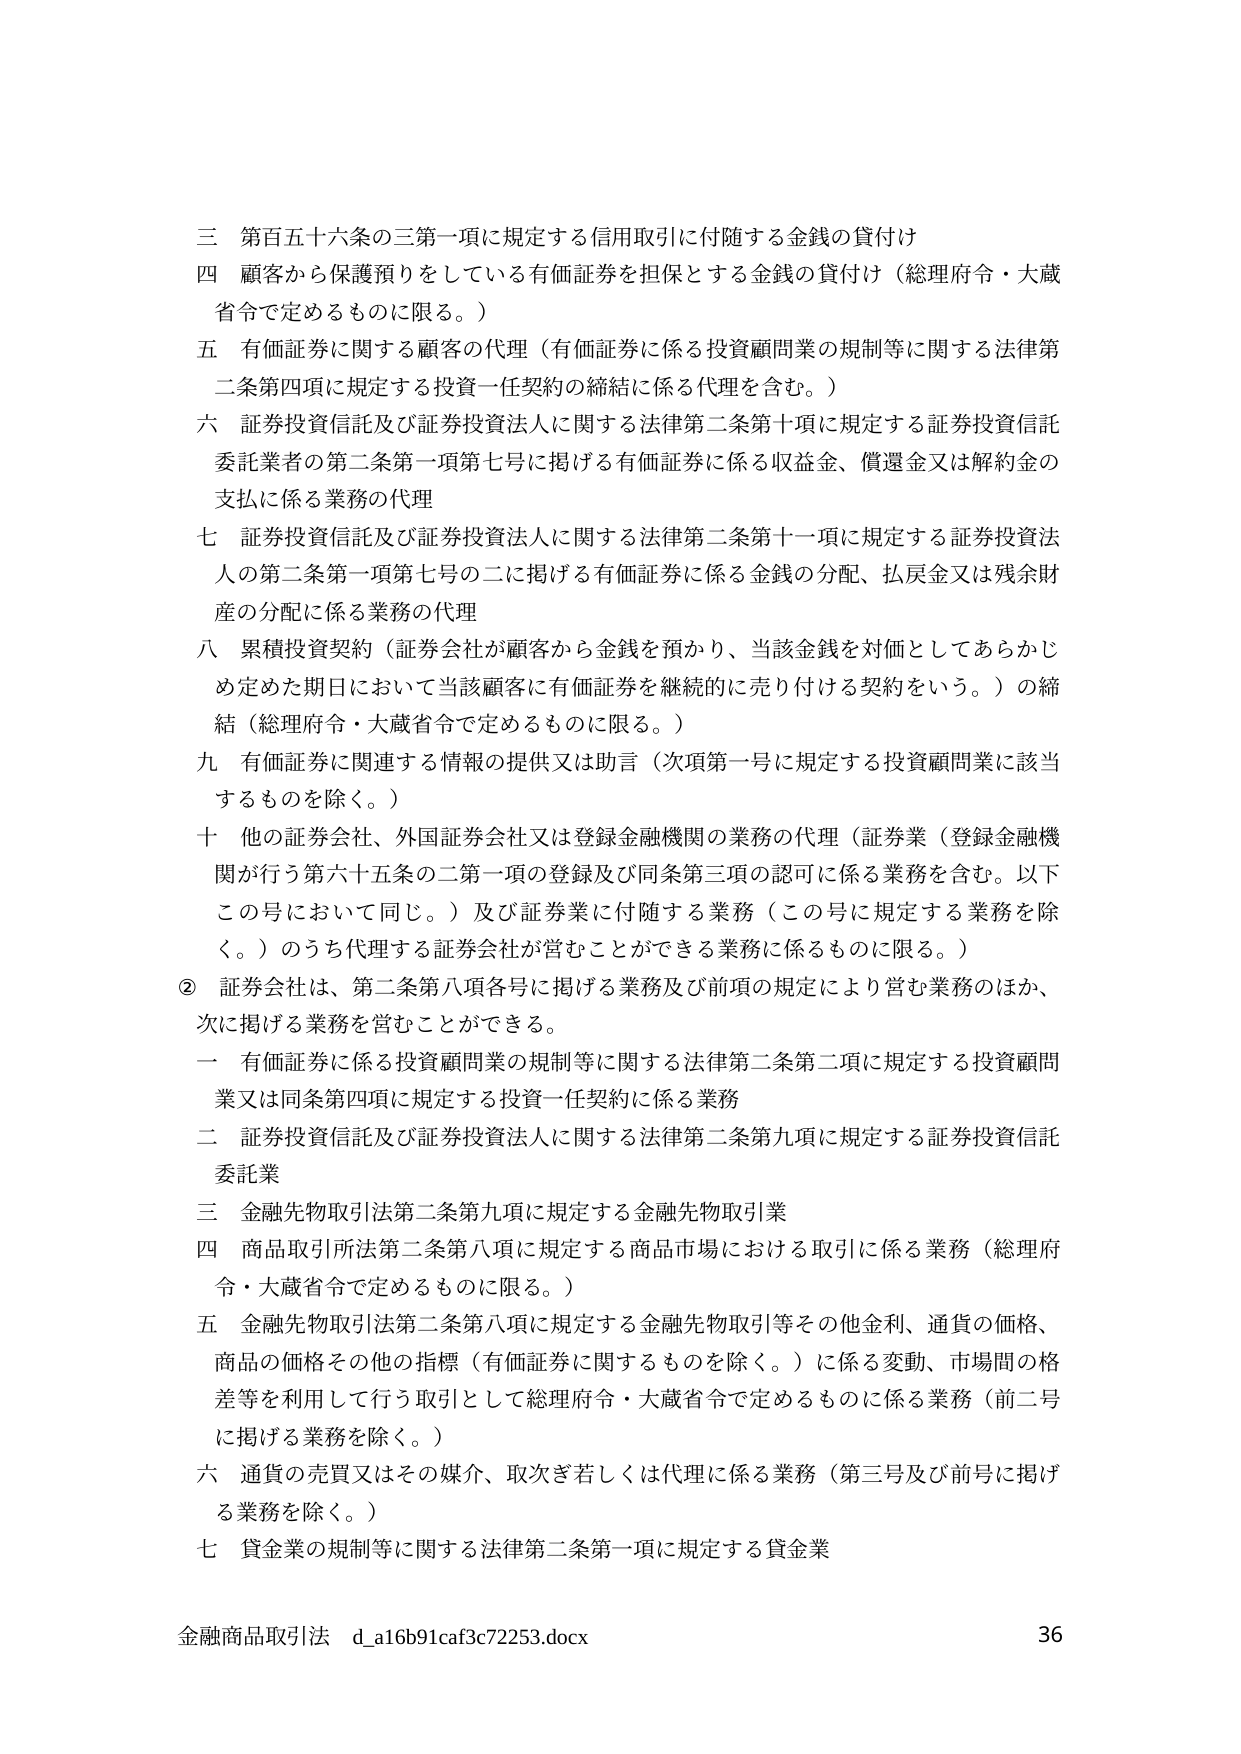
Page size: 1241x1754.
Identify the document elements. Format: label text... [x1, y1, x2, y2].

text 七 証券投資信託及び証券投資法人に関する法律第二条第十一項に規定する証券投資法人の第二条第一項第七号の二に掲げる有価証券に係る金銭の分配、払戻金又は残余財産の分配に係る業務の代理 [196, 517, 1063, 629]
text 五 有価証券に関する顧客の代理（有価証券に係る投資顧問業の規制等に関する法律第二条第四項に規定する投資一任契約の締結に係る代理を含む。） [196, 329, 1063, 404]
text 一 有価証券に係る投資顧問業の規制等に関する法律第二条第二項に規定する投資顧問業又は同条第四項に規定する投資一任契約に係る業務 [196, 1042, 1063, 1117]
text 十 他の証券会社、外国証券会社又は登録金融機関の業務の代理（証券業（登録金融機関が行う第六十五条の二第一項の登録及び同条第三項の認可に係る業務を含む。以下この号において同じ。）及び証券業に付随する業務（この号に規定する業務を除く。）のうち代理する証券会社が営むことができる業務に係るものに限る。） [196, 817, 1063, 967]
text 九 有価証券に関連する情報の提供又は助言（次項第一号に規定する投資顧問業に該当するものを除く。） [196, 742, 1063, 817]
text 四 顧客から保護預りをしている有価証券を担保とする金銭の貸付け（総理府令・大蔵省令で定めるものに限る。） [196, 254, 1063, 329]
text 六 証券投資信託及び証券投資法人に関する法律第二条第十項に規定する証券投資信託委託業者の第二条第一項第七号に掲げる有価証券に係る収益金、償還金又は解約金の支払に係る業務の代理 [196, 404, 1063, 517]
text 三 第百五十六条の三第一項に規定する信用取引に付随する金銭の貸付け [196, 217, 1063, 254]
text 七 貸金業の規制等に関する法律第二条第一項に規定する貸金業 [196, 1529, 1063, 1567]
text 二 証券投資信託及び証券投資法人に関する法律第二条第九項に規定する証券投資信託委託業 [196, 1117, 1063, 1192]
text ② 証券会社は、第二条第八項各号に掲げる業務及び前項の規定により営む業務のほか、次に掲げる業務を営むことができる。 [177, 967, 1063, 1042]
text 三 金融先物取引法第二条第九項に規定する金融先物取引業 [196, 1192, 1063, 1229]
text 八 累積投資契約（証券会社が顧客から金銭を預かり、当該金銭を対価としてあらかじめ定めた期日において当該顧客に有価証券を継続的に売り付ける契約をいう。）の締結（総理府令・大蔵省令で定めるものに限る。） [196, 629, 1063, 742]
text 四 商品取引所法第二条第八項に規定する商品市場における取引に係る業務（総理府令・大蔵省令で定めるものに限る。） [196, 1229, 1063, 1304]
text 五 金融先物取引法第二条第八項に規定する金融先物取引等その他金利、通貨の価格、商品の価格その他の指標（有価証券に関するものを除く。）に係る変動、市場間の格差等を利用して行う取引として総理府令・大蔵省令で定めるものに係る業務（前二号に掲げる業務を除く。） [196, 1304, 1063, 1454]
text 六 通貨の売買又はその媒介、取次ぎ若しくは代理に係る業務（第三号及び前号に掲げる業務を除く。） [196, 1454, 1063, 1529]
